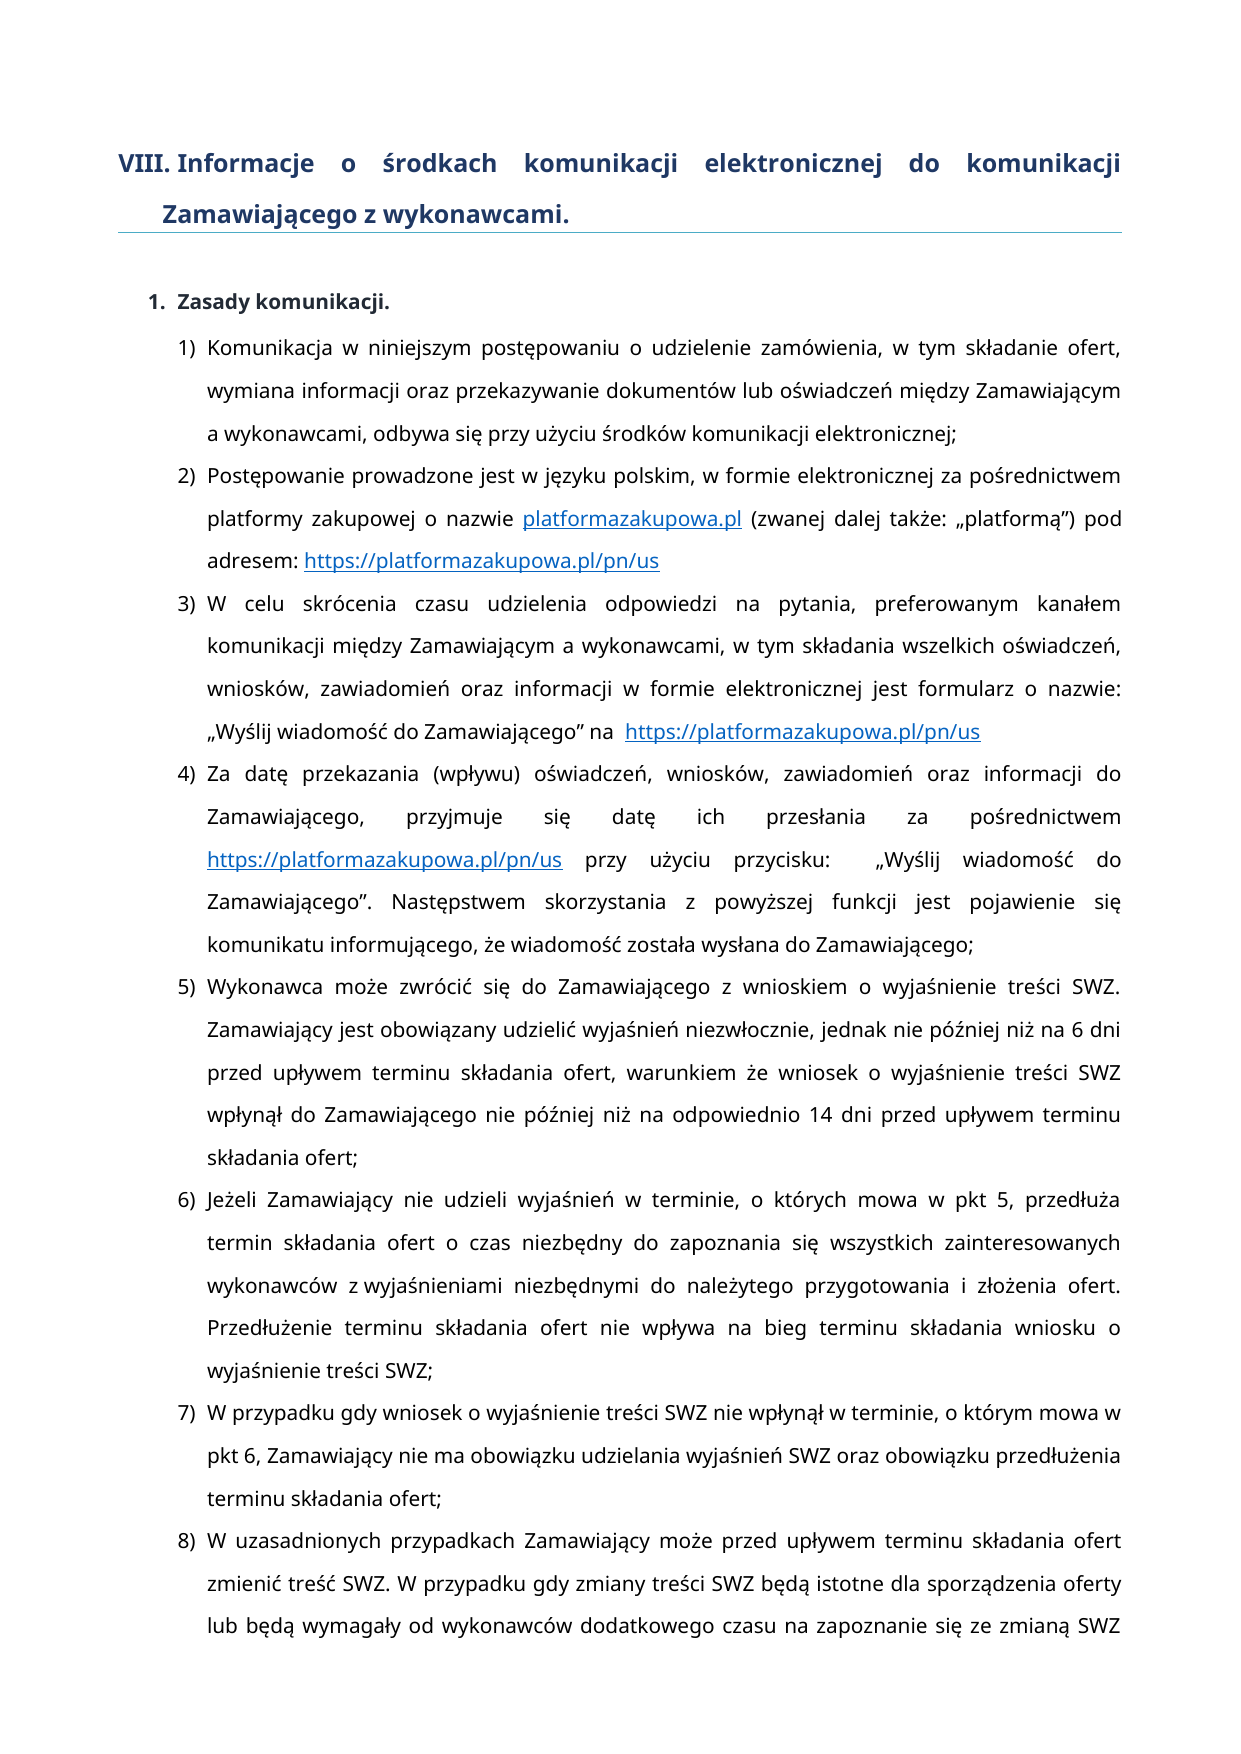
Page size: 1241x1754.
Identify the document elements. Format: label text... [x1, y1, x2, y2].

subtitle W przypadku gdy wniosek o wyjaśnienie treści SWZ nie wpłynął w terminie, o którym mowa w pkt 6, Zamawiający nie ma obowiązku udzielania wyjaśnień SWZ oraz obowiązku przedłużenia terminu składania ofert; [177, 1398, 1122, 1512]
subtitle W celu skrócenia czasu udzielenia odpowiedzi na pytania, preferowanym kanałem komunikacji między Zamawiającym a wykonawcami, w tym składania wszelkich oświadczeń, wniosków, zawiadomień oraz informacji w formie elektronicznej jest formularz o nazwie: „Wyślij wiadomość do Zamawiającego” na https://platformazakupowa.pl/pn/us [177, 589, 1122, 745]
subtitle Wykonawca może zwrócić się do Zamawiającego z wnioskiem o wyjaśnienie treści SWZ. Zamawiający jest obowiązany udzielić wyjaśnień niezwłocznie, jednak nie później niż na 6 dni przed upływem terminu składania ofert, warunkiem że wniosek o wyjaśnienie treści SWZ wpłynął do Zamawiającego nie później niż na odpowiednio 14 dni przed upływem terminu składania ofert; [177, 972, 1122, 1171]
subtitle Zasady komunikacji. [148, 287, 1122, 316]
subtitle Informacje o środkach komunikacji elektronicznej do komunikacji Zamawiającego z wykonawcami. [118, 145, 1122, 232]
subtitle Komunikacja w niniejszym postępowaniu o udzielenie zamówienia, w tym składanie ofert, wymiana informacji oraz przekazywanie dokumentów lub oświadczeń między Zamawiającym a wykonawcami, odbywa się przy użyciu środków komunikacji elektronicznej; [177, 333, 1122, 447]
subtitle Za datę przekazania (wpływu) oświadczeń, wniosków, zawiadomień oraz informacji do Zamawiającego, przyjmuje się datę ich przesłania za pośrednictwem https://platformazakupowa.pl/pn/us przy użyciu przycisku: „Wyślij wiadomość do Zamawiającego”. Następstwem skorzystania z powyższej funkcji jest pojawienie się komunikatu informującego, że wiadomość została wysłana do Zamawiającego; [177, 759, 1122, 958]
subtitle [177, 1526, 1122, 1640]
subtitle Postępowanie prowadzone jest w języku polskim, w formie elektronicznej za pośrednictwem platformy zakupowej o nazwie platformazakupowa.pl (zwanej dalej także: „platformą”) pod adresem: https://platformazakupowa.pl/pn/us [177, 461, 1122, 575]
subtitle Jeżeli Zamawiający nie udzieli wyjaśnień w terminie, o których mowa w pkt 5, przedłuża termin składania ofert o czas niezbędny do zapoznania się wszystkich zainteresowanych wykonawców z wyjaśnieniami niezbędnymi do należytego przygotowania i złożenia ofert. Przedłużenie terminu składania ofert nie wpływa na bieg terminu składania wniosku o wyjaśnienie treści SWZ; [177, 1186, 1122, 1384]
